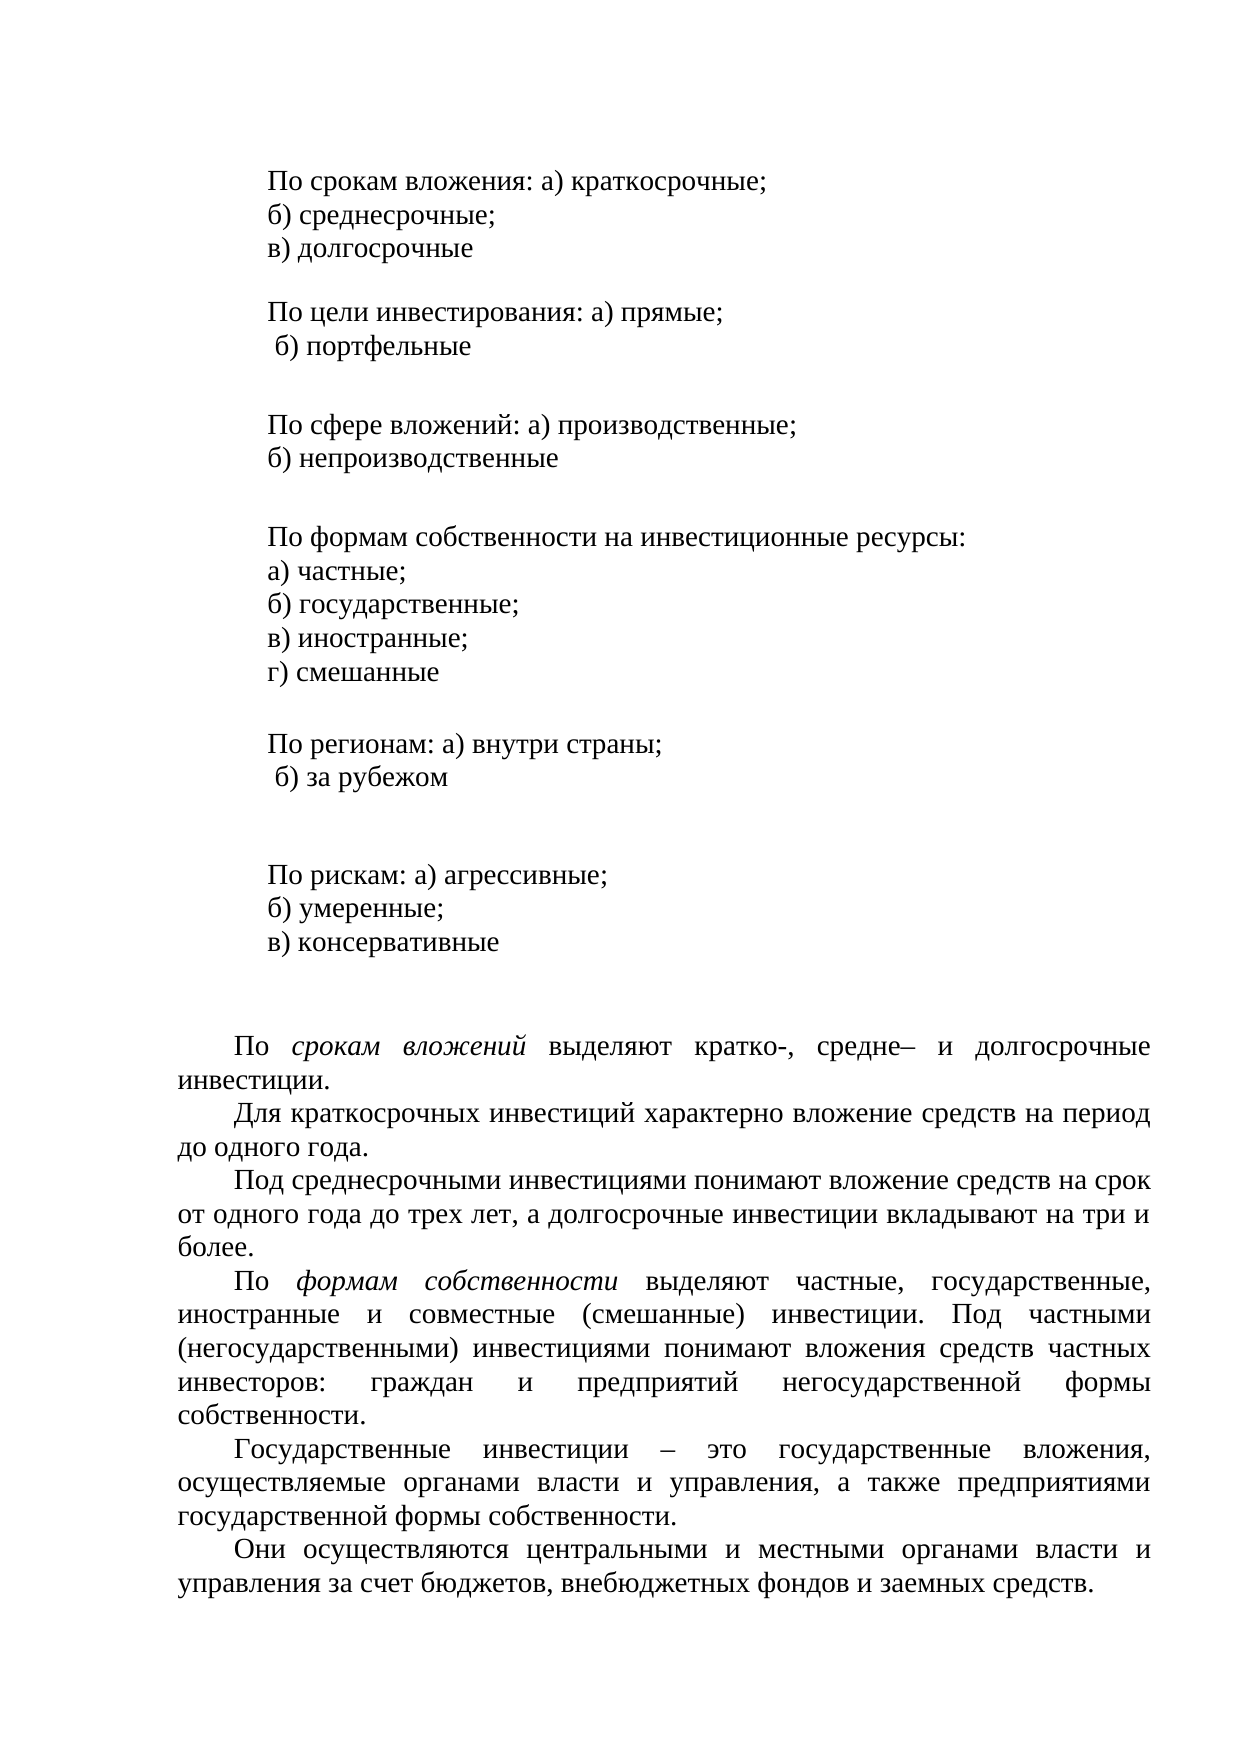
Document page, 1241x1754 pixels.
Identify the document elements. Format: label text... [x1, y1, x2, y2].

text Для краткосрочных инвестиций характерно вложение средств на период до одного года. [177, 1095, 1152, 1162]
text По формам собственности выделяют частные, государственные, иностранные и совместные (смешанные) инвестиции. Под частными (негосударственными) инвестициями понимают вложения средств частных инвесторов: граждан и предприятий негосударственной формы собственности. [177, 1263, 1152, 1431]
text По срокам вложений выделяют кратко-, средне– и долгосрочные инвестиции. [177, 1028, 1152, 1095]
text Они осуществляются центральными и местными органами власти и управления за счет бюджетов, внебюджетных фондов и заемных средств. [177, 1531, 1152, 1598]
text Государственные инвестиции – это государственные вложения, осуществляемые органами власти и управления, а также предприятиями государственной формы собственности. [177, 1431, 1152, 1531]
text Под среднесрочными инвестициями понимают вложение средств на срок от одного года до трех лет, а долгосрочные инвестиции вкладывают на три и более. [177, 1162, 1152, 1263]
